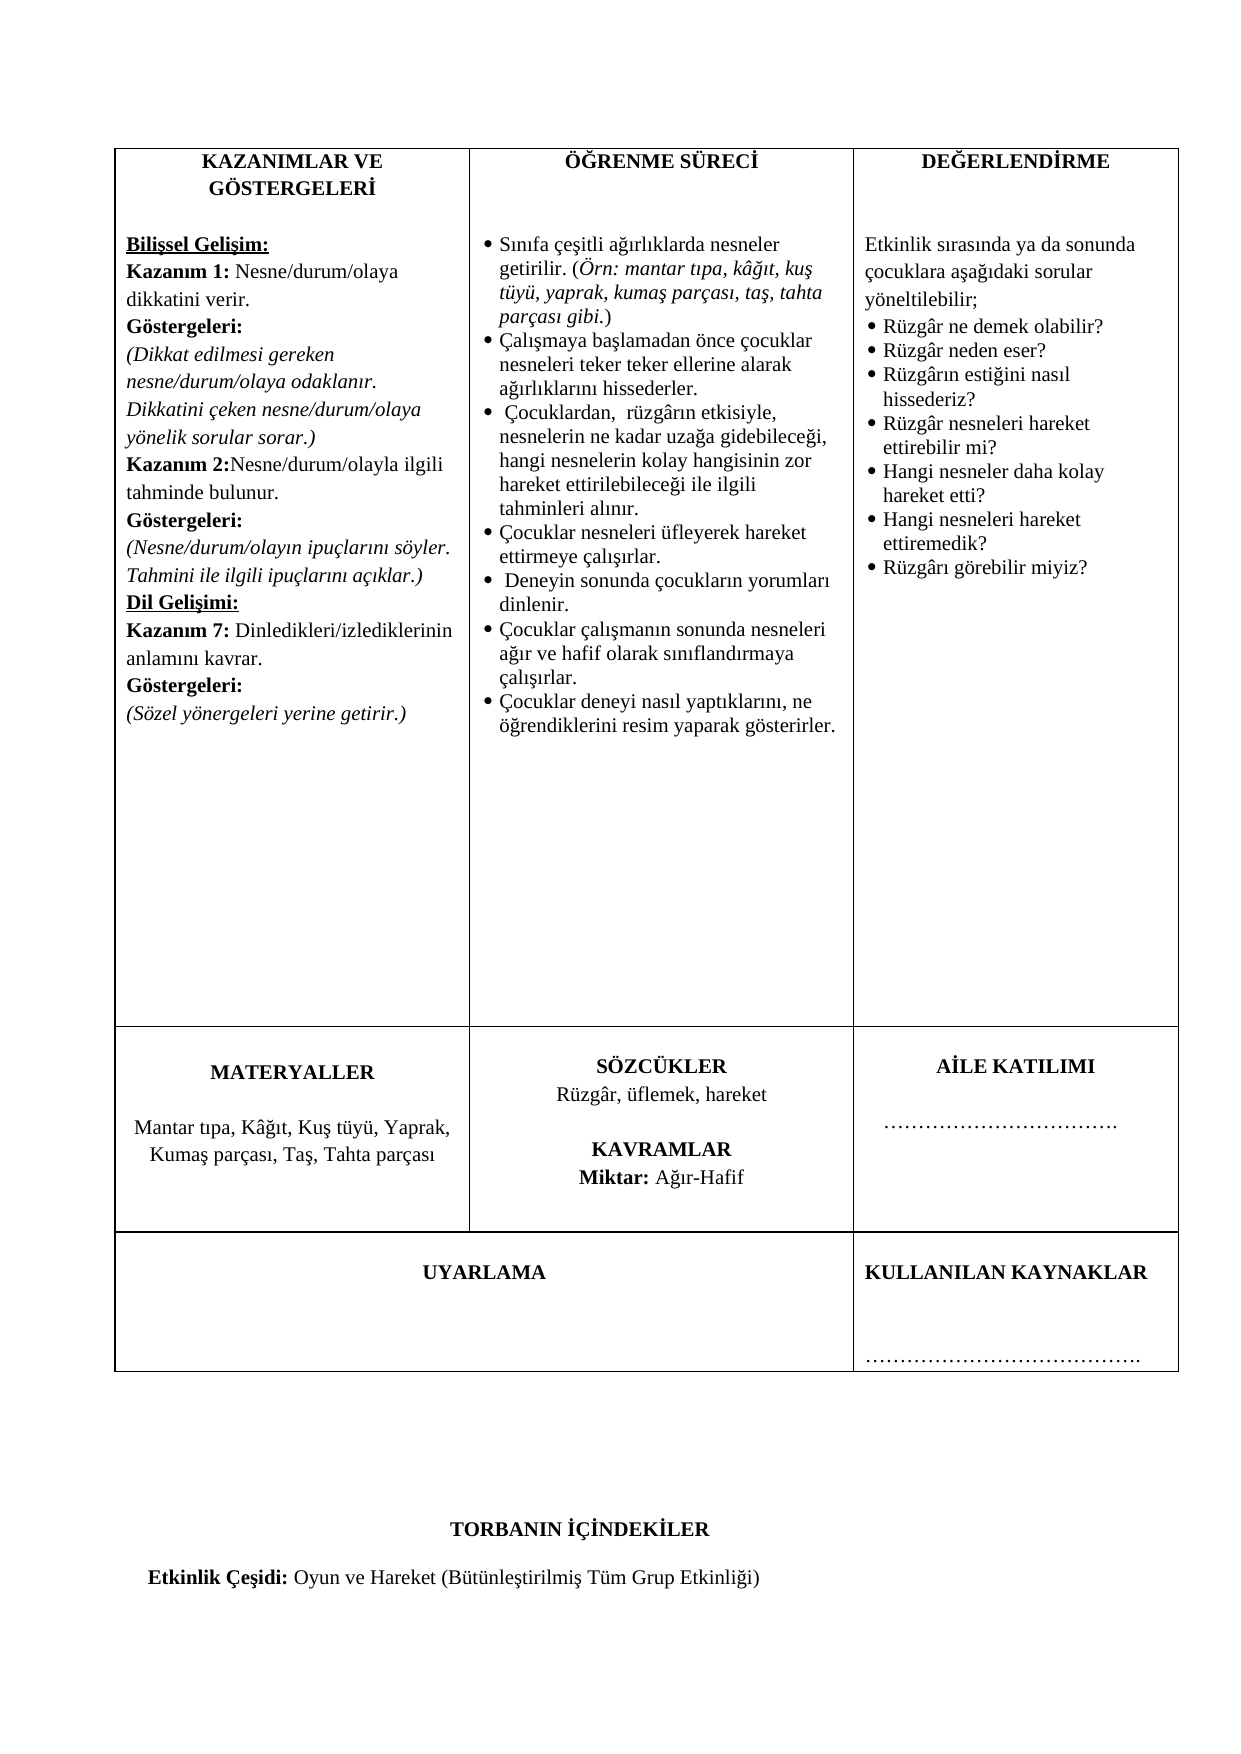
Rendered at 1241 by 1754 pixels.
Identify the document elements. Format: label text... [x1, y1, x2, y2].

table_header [854, 149, 1178, 1026]
text TORBANIN İÇİNDEKİLER [148, 1517, 1093, 1541]
table_cell AİLE KATILIMI ……………………………. [854, 1027, 1178, 1231]
table_cell KULLANILAN KAYNAKLAR …………………………………. [854, 1233, 1178, 1371]
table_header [116, 149, 469, 1026]
text Etkinlik Çeşidi: Oyun ve Hareket (Bütünleştirilmiş Tüm Grup Etkinliği) [148, 1565, 1093, 1589]
table_cell UYARLAMA [116, 1233, 853, 1371]
table_cell MATERYALLER Mantar tıpa, Kâğıt, Kuş tüyü, Yaprak, Kumaş parçası, Taş, Tahta parçası [116, 1027, 469, 1231]
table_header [470, 149, 853, 1026]
table_cell SÖZCÜKLER Rüzgâr, üflemek, hareket KAVRAMLAR Miktar: Ağır-Hafif [470, 1027, 853, 1231]
